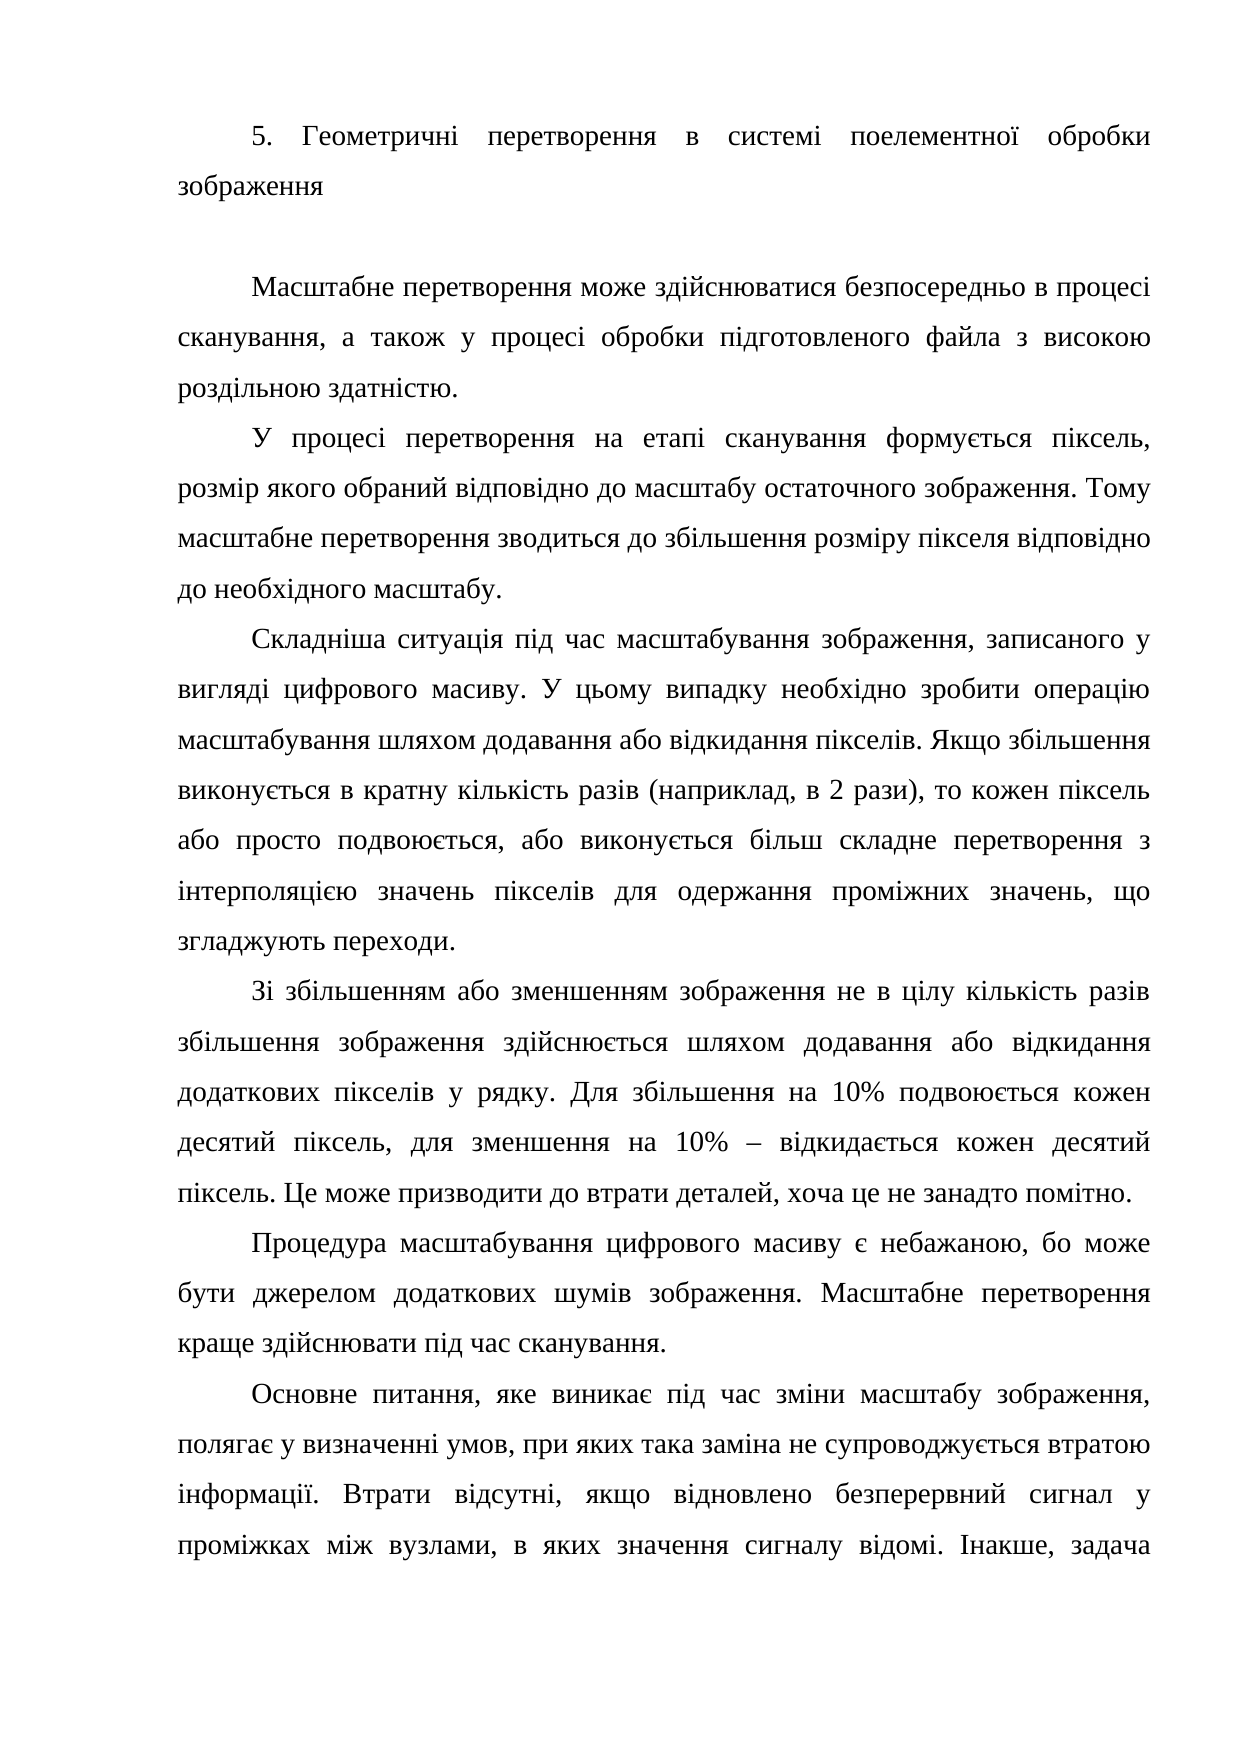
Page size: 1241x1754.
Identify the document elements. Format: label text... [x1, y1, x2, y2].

text Зі збільшенням або зменшенням зображення не в цілу кількість разів збільшення зображення здійснюється шляхом додавання або відкидання додаткових пікселів у рядку. Для збільшення на 10% подвоюється кожен десятий піксель, для зменшення на 10% – відкидається кожен десятий піксель. Це може призводити до втрати деталей, хоча це не занадто помітно. [177, 973, 1152, 1208]
text Масштабне перетворення може здійснюватися безпосередньо в процесі сканування, а також у процесі обробки підготовленого файла з високою роздільною здатністю. [177, 269, 1152, 403]
text Складніша ситуація під час масштабування зображення, записаного у вигляді цифрового масиву. У цьому випадку необхідно зробити операцію масштабування шляхом додавання або відкидання пікселів. Якщо збільшення виконується в кратну кількість разів (наприклад, в 2 рази), то кожен піксель або просто подвоюється, або виконується більш складне перетворення з інтерполяцією значень пікселів для одержання проміжних значень, що згладжують переходи. [177, 621, 1152, 957]
text 5. Геометричні перетворення в системі поелементної обробки зображення [177, 118, 1152, 202]
text У процесі перетворення на етапі сканування формується піксель, розмір якого обраний відповідно до масштабу остаточного зображення. Тому масштабне перетворення зводиться до збільшення розміру пікселя відповідно до необхідного масштабу. [177, 420, 1152, 604]
text Процедура масштабування цифрового масиву є небажаною, бо може бути джерелом додаткових шумів зображення. Масштабне перетворення краще здійснювати під час сканування. [177, 1225, 1152, 1359]
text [177, 1376, 1152, 1560]
